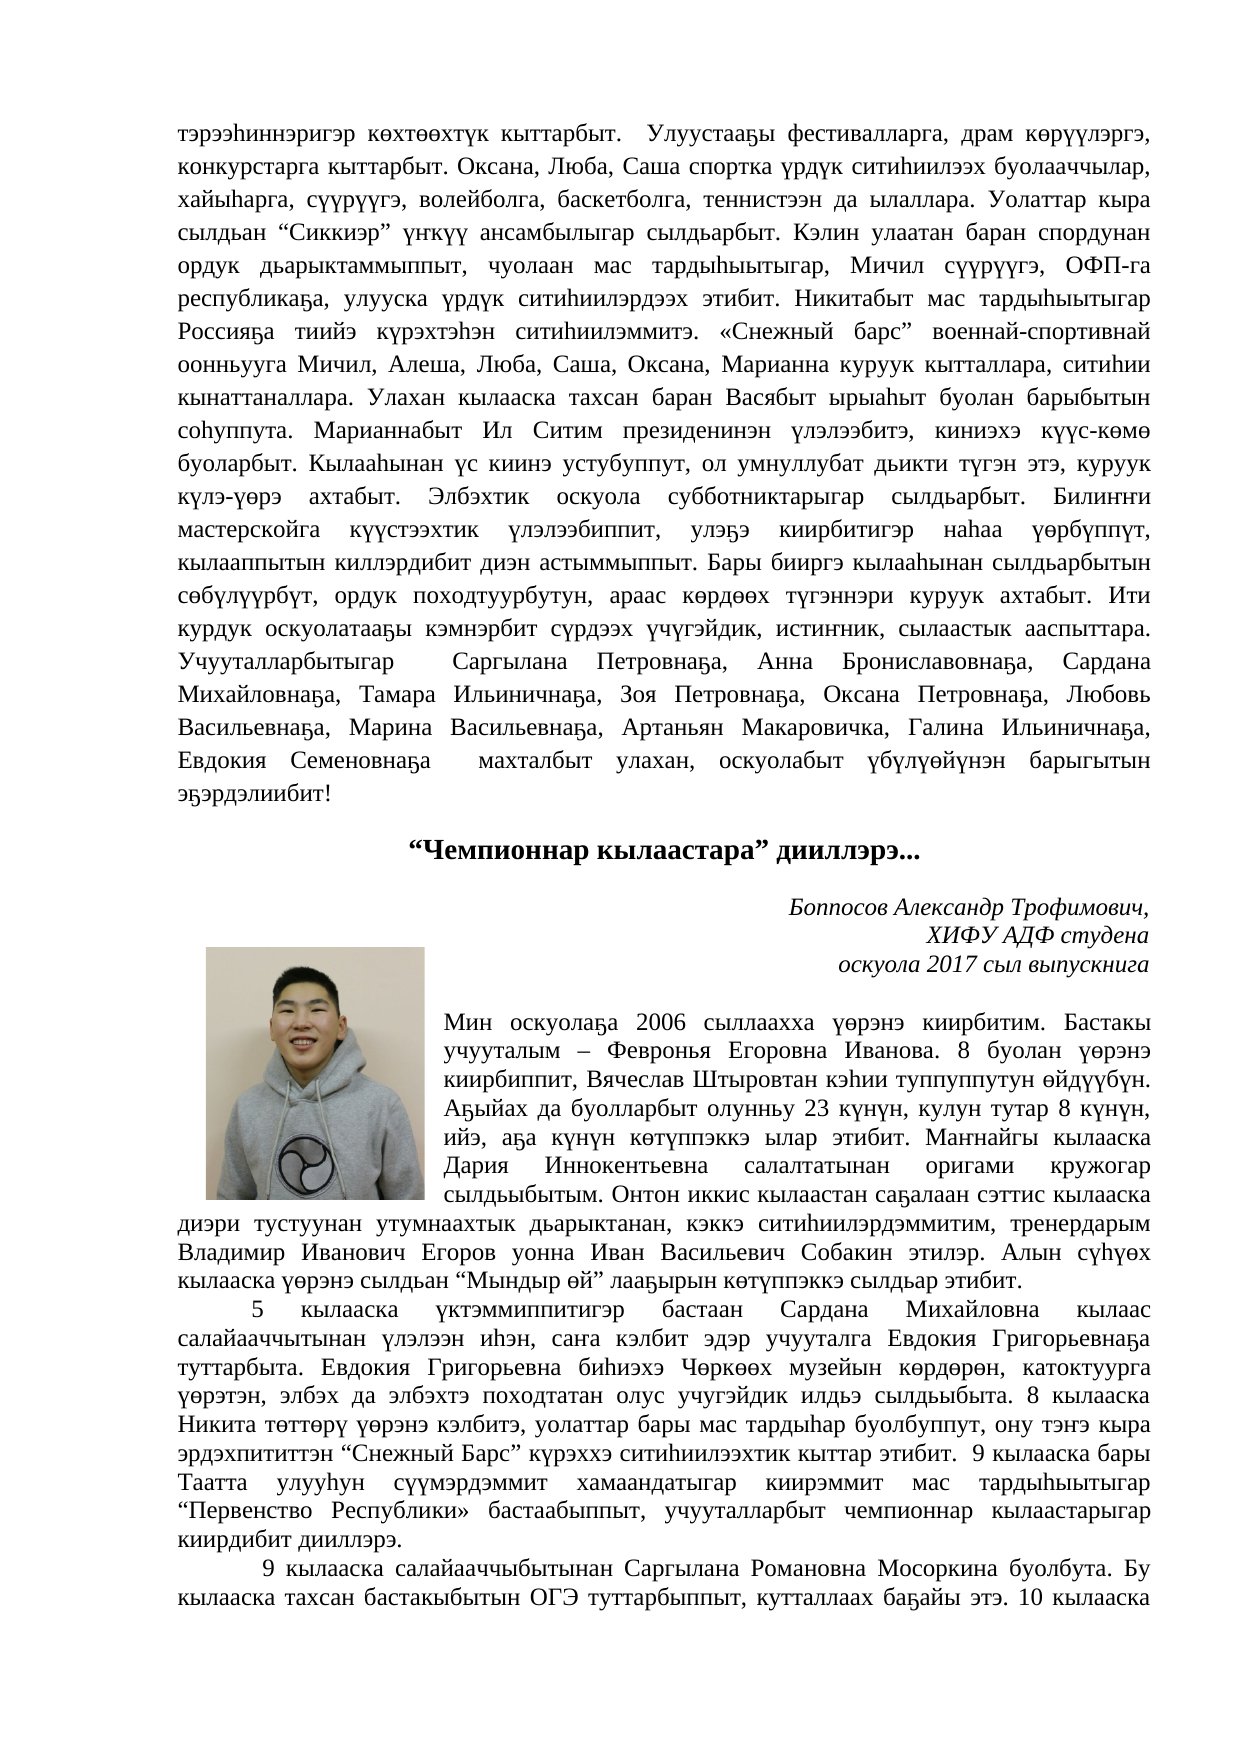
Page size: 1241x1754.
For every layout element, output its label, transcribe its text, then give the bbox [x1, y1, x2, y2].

text ХИФУ АДФ студена [177, 854, 1152, 883]
text 5 кылааска үктэммиппитигэр бастаан Сардана Михайловна кылаас салайааччытынан үлэлээн иһэн, саҥа кэлбит эдэр учууталга Евдокия Григорьевнаҕа туттарбыта. Евдокия Григорьевна биһиэхэ Чөркөөх музейын көрдөрөн, катоктуурга үөрэтэн, элбэх да элбэхтэ походтатан олус учугэйдик илдьэ сылдьыбыта. 8 кылааска Никита төттөрү үөрэнэ кэлбитэ, уолаттар бары мас тардыһар буолбуппут, ону тэҥэ кыра эрдэхпититтэн “Снежный Барс” күрэххэ ситиһиилээхтик кыттар этибит. 9 кылааска бары Таатта улууһун сүүмэрдэммит хамаандатыгар киирэммит мас тардыһыытыгар “Первенство Республики» бастаабыппыт, учууталларбыт чемпионнар кылаастарыгар киирдибит дииллэрэ. [177, 1171, 1152, 1429]
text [177, 1429, 1152, 1631]
text “Чемпионнар кылаастара” дииллэрэ... [177, 766, 1152, 800]
text оскуола 2017 сыл выпускнига [177, 883, 1152, 912]
text Мин оскуолаҕа 2006 сыллаахха үөрэнэ киирбитим. Бастакы учууталым – Февронья Егоровна Иванова. 8 буолан үөрэнэ киирбиппит, Вячеслав Штыровтан кэһии туппуппутун өйдүүбүн. Аҕыйах да буолларбыт олунньу 23 күнүн, кулун тутар 8 күнүн, ийэ, аҕа күнүн көтүппэккэ ылар этибит. Маҥнайгы кылааска Дария Иннокентьевна салалтатынан оригами кружогар сылдьыбытым. Онтон иккис кылаастан саҕалаан сэттис кылааска диэри тустуунан утумнаахтык дьарыктанан, кэккэ ситиһиилэрдэммитим, тренердарым Владимир Иванович Егоров уонна Иван Васильевич Собакин этилэр. Алын сүһүөх кылааска үөрэнэ сылдьан “Мындыр өй” лааҕырын көтүппэккэ сылдьар этибит. [177, 941, 1152, 1171]
text Боппосов Александр Трофимович, [177, 826, 1152, 854]
